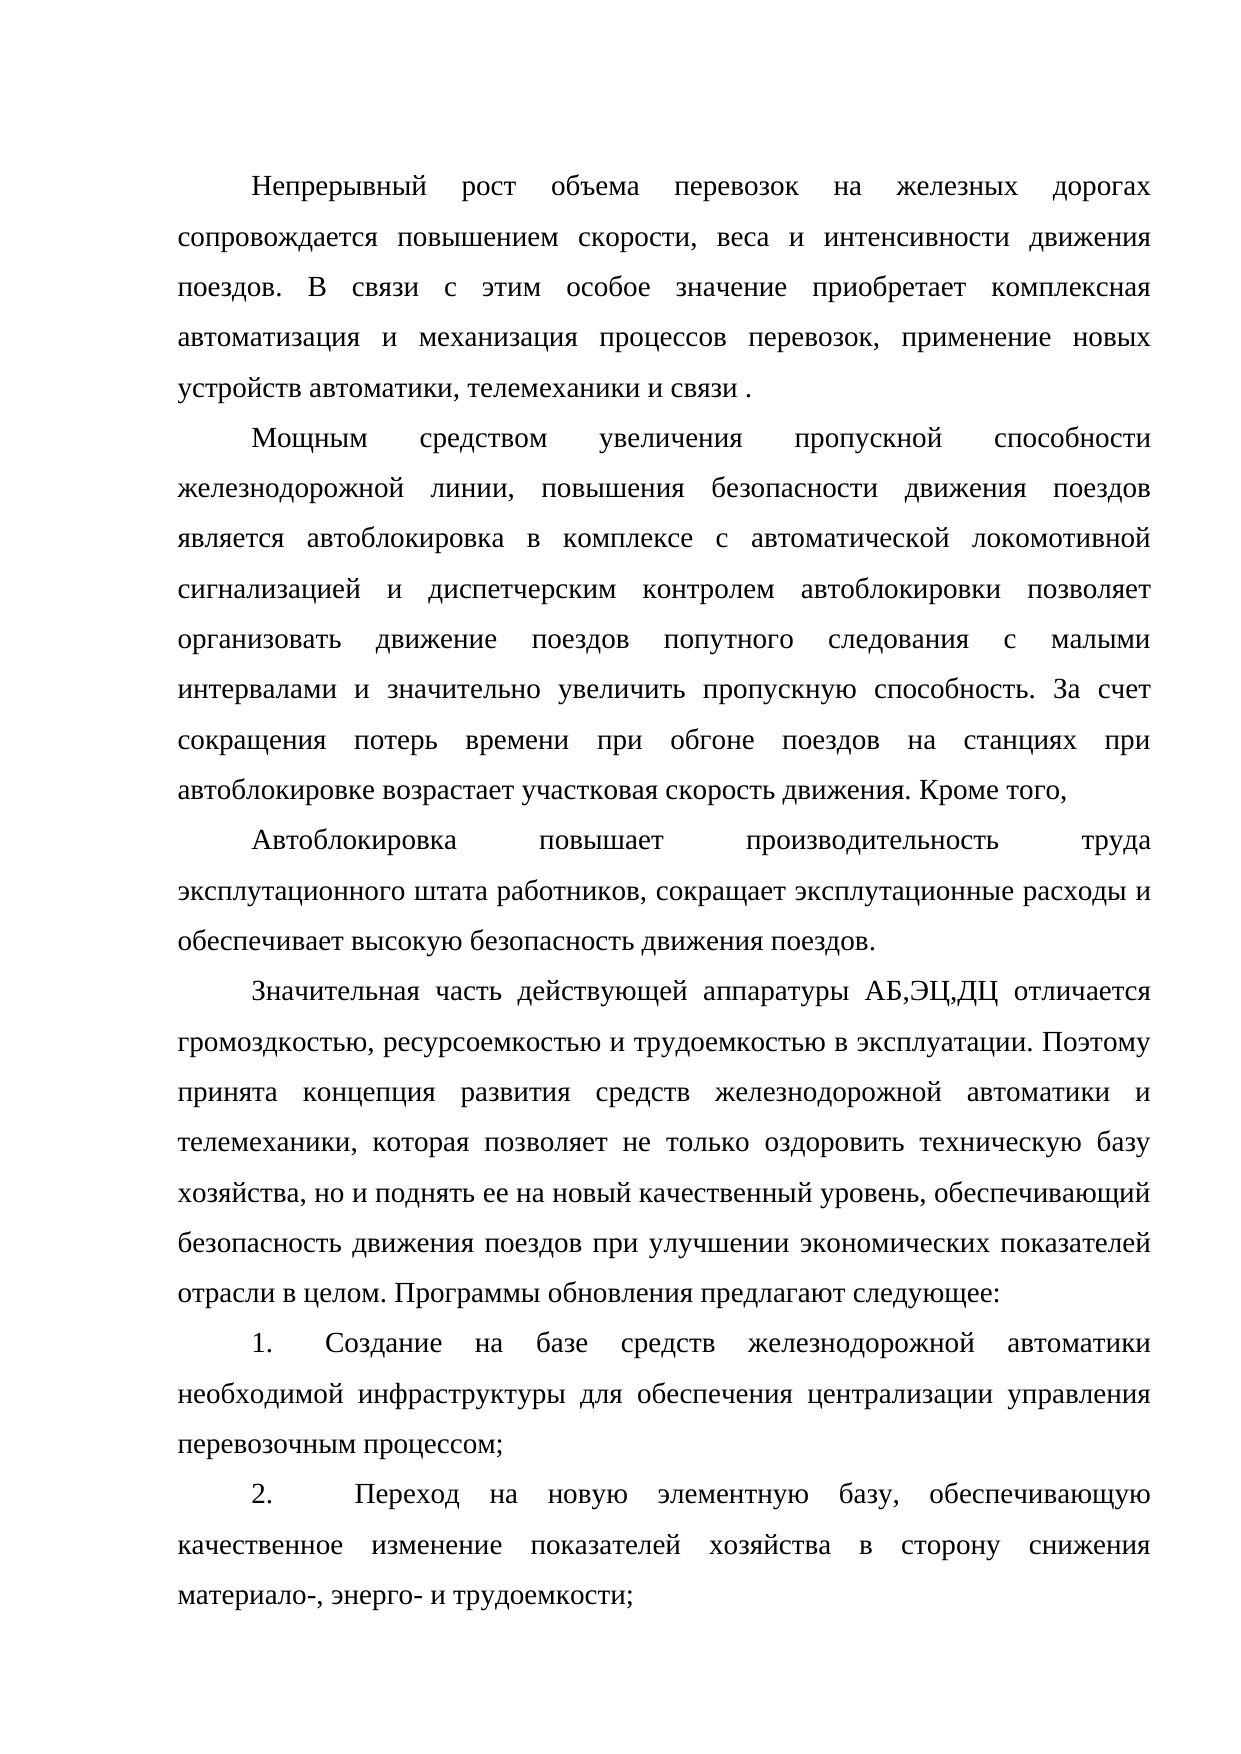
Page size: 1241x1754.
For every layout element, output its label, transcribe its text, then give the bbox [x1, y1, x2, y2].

list Создание на базе средств железнодорожной автоматики необходимой инфраструктуры для обеспечения централизации управления перевозочным процессом; [177, 1326, 1152, 1460]
text Мощным средством увеличения пропускной способности железнодорожной линии, повышения безопасности движения поездов является автоблокировка в комплексе с автоматической локомотивной сигнализацией и диспетчерским контролем автоблокировки позволяет организовать движение поездов попутного следования с малыми интервалами и значительно увеличить пропускную способность. За счет сокращения потерь времени при обгоне поездов на станциях при автоблокировке возрастает участковая скорость движения. Кроме того, [177, 420, 1152, 806]
text Значительная часть действующей аппаратуры АБ,ЭЦ,ДЦ отличается громоздкостью, ресурсоемкостью и трудоемкостью в эксплуатации. Поэтому принята концепция развития средств железнодорожной автоматики и телемеханики, которая позволяет не только оздоровить техническую базу хозяйства, но и поднять ее на новый качественный уровень, обеспечивающий безопасность движения поездов при улучшении экономических показателей отрасли в целом. Программы обновления предлагают следующее: [177, 973, 1152, 1309]
text Непрерывный рост объема перевозок на железных дорогах сопровождается повышением скорости, веса и интенсивности движения поездов. В связи с этим особое значение приобретает комплексная автоматизация и механизация процессов перевозок, применение новых устройств автоматики, телемеханики и связи . [177, 168, 1152, 403]
text Автоблокировка повышает производительность труда эксплутационного штата работников, сокращает эксплутационные расходы и обеспечивает высокую безопасность движения поездов. [177, 822, 1152, 957]
list Переход на новую элементную базу, обеспечивающую качественное изменение показателей хозяйства в сторону снижения материало-, энерго- и трудоемкости; [177, 1477, 1152, 1611]
